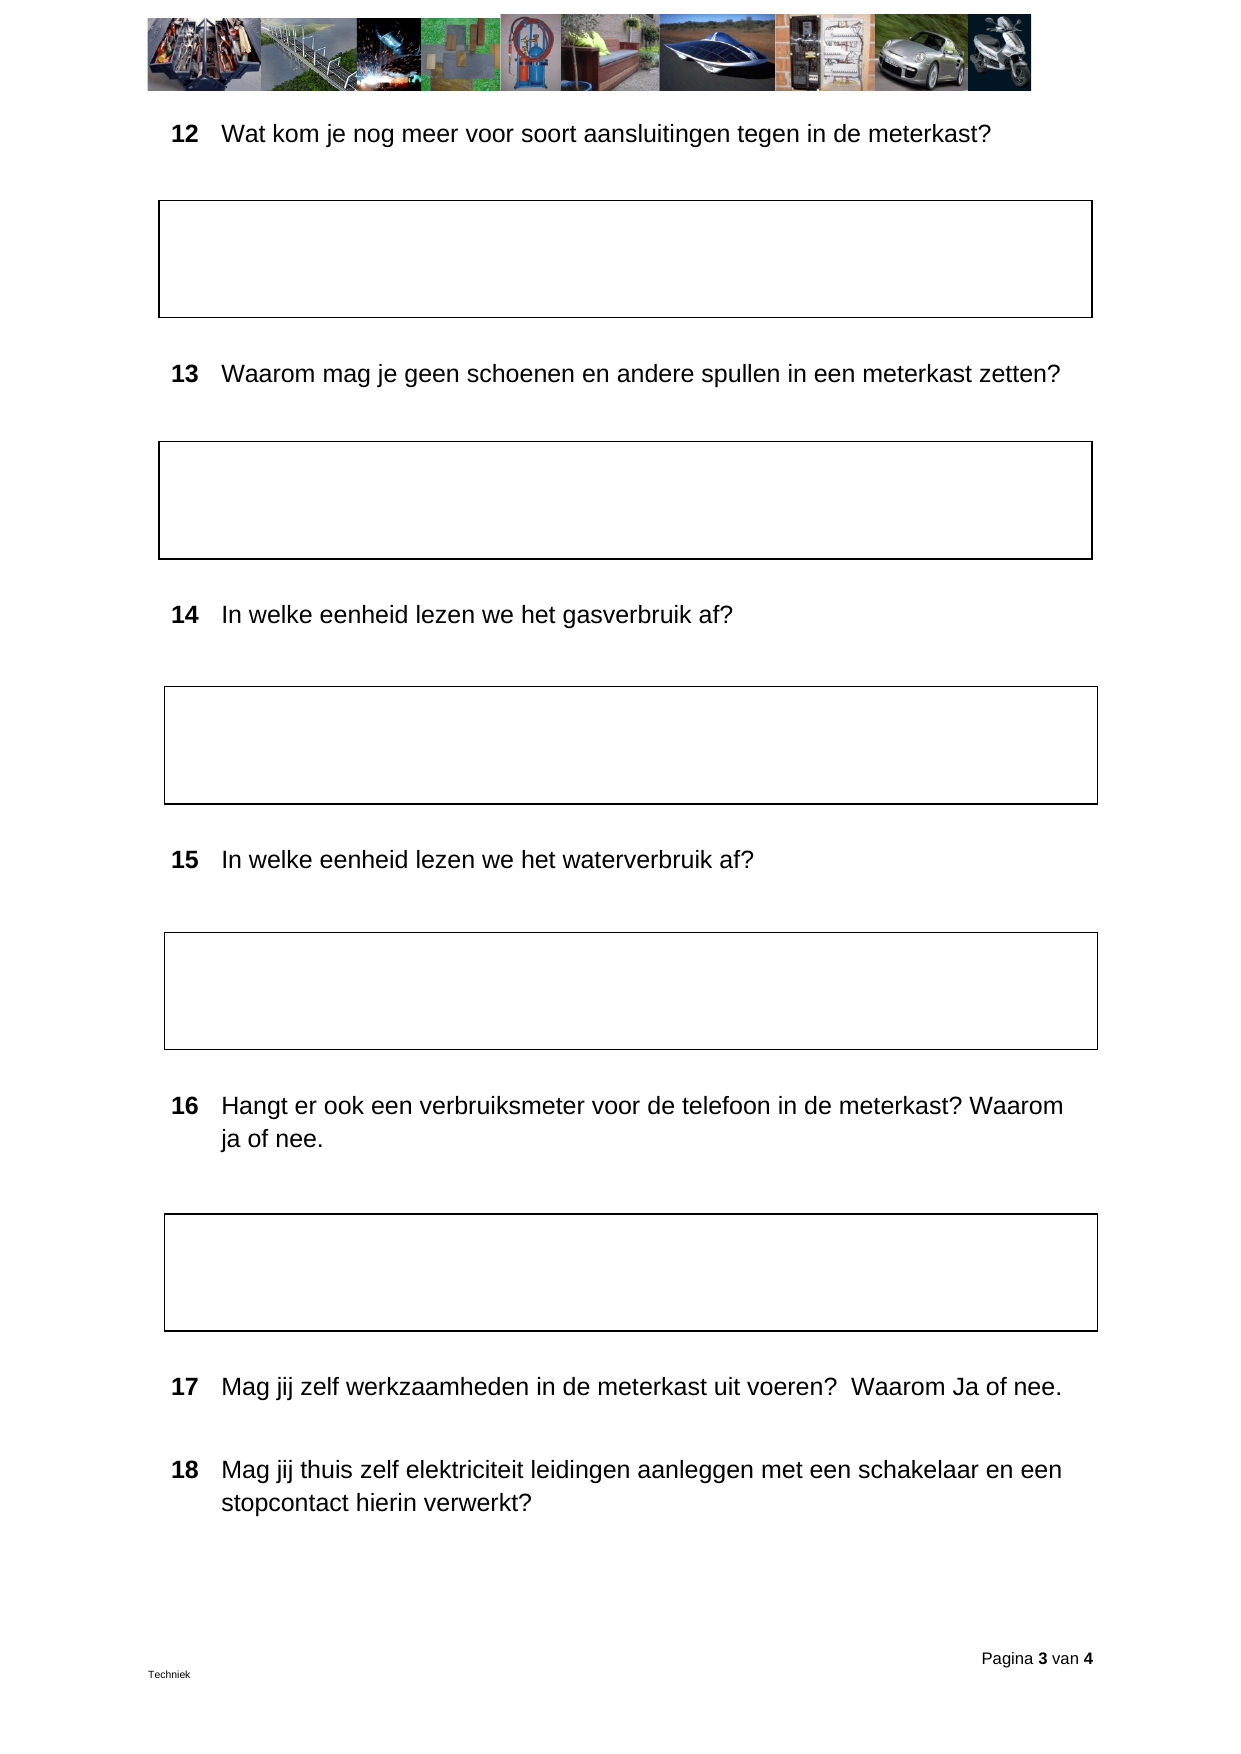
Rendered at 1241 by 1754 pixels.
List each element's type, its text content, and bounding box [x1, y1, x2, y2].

table_header In welke eenheid lezen we het waterverbruik af? [210, 845, 1093, 899]
table_header 16 [160, 1091, 210, 1177]
table_header 14 [160, 600, 210, 654]
table_header Wat kom je nog meer voor soort aansluitingen tegen in de meterkast? [210, 119, 1093, 173]
table_header 13 [160, 359, 210, 412]
table_header Hangt er ook een verbruiksmeter voor de telefoon in de meterkast? Waarom ja of nee. [210, 1091, 1093, 1177]
table_header 18 [160, 1455, 210, 1541]
table_header 15 [160, 845, 210, 899]
table_header 17 [160, 1372, 210, 1426]
table_header Waarom mag je geen schoenen en andere spullen in een meterkast zetten? [210, 359, 1093, 412]
table_header 12 [160, 119, 210, 173]
table_header In welke eenheid lezen we het gasverbruik af? [210, 600, 1093, 654]
picture [147, 14, 1032, 91]
table_header Mag jij thuis zelf elektriciteit leidingen aanleggen met een schakelaar en een stopcontact hierin verwerkt? [210, 1455, 1093, 1541]
table_header Mag jij zelf werkzaamheden in de meterkast uit voeren? Waarom Ja of nee. [210, 1372, 1093, 1426]
